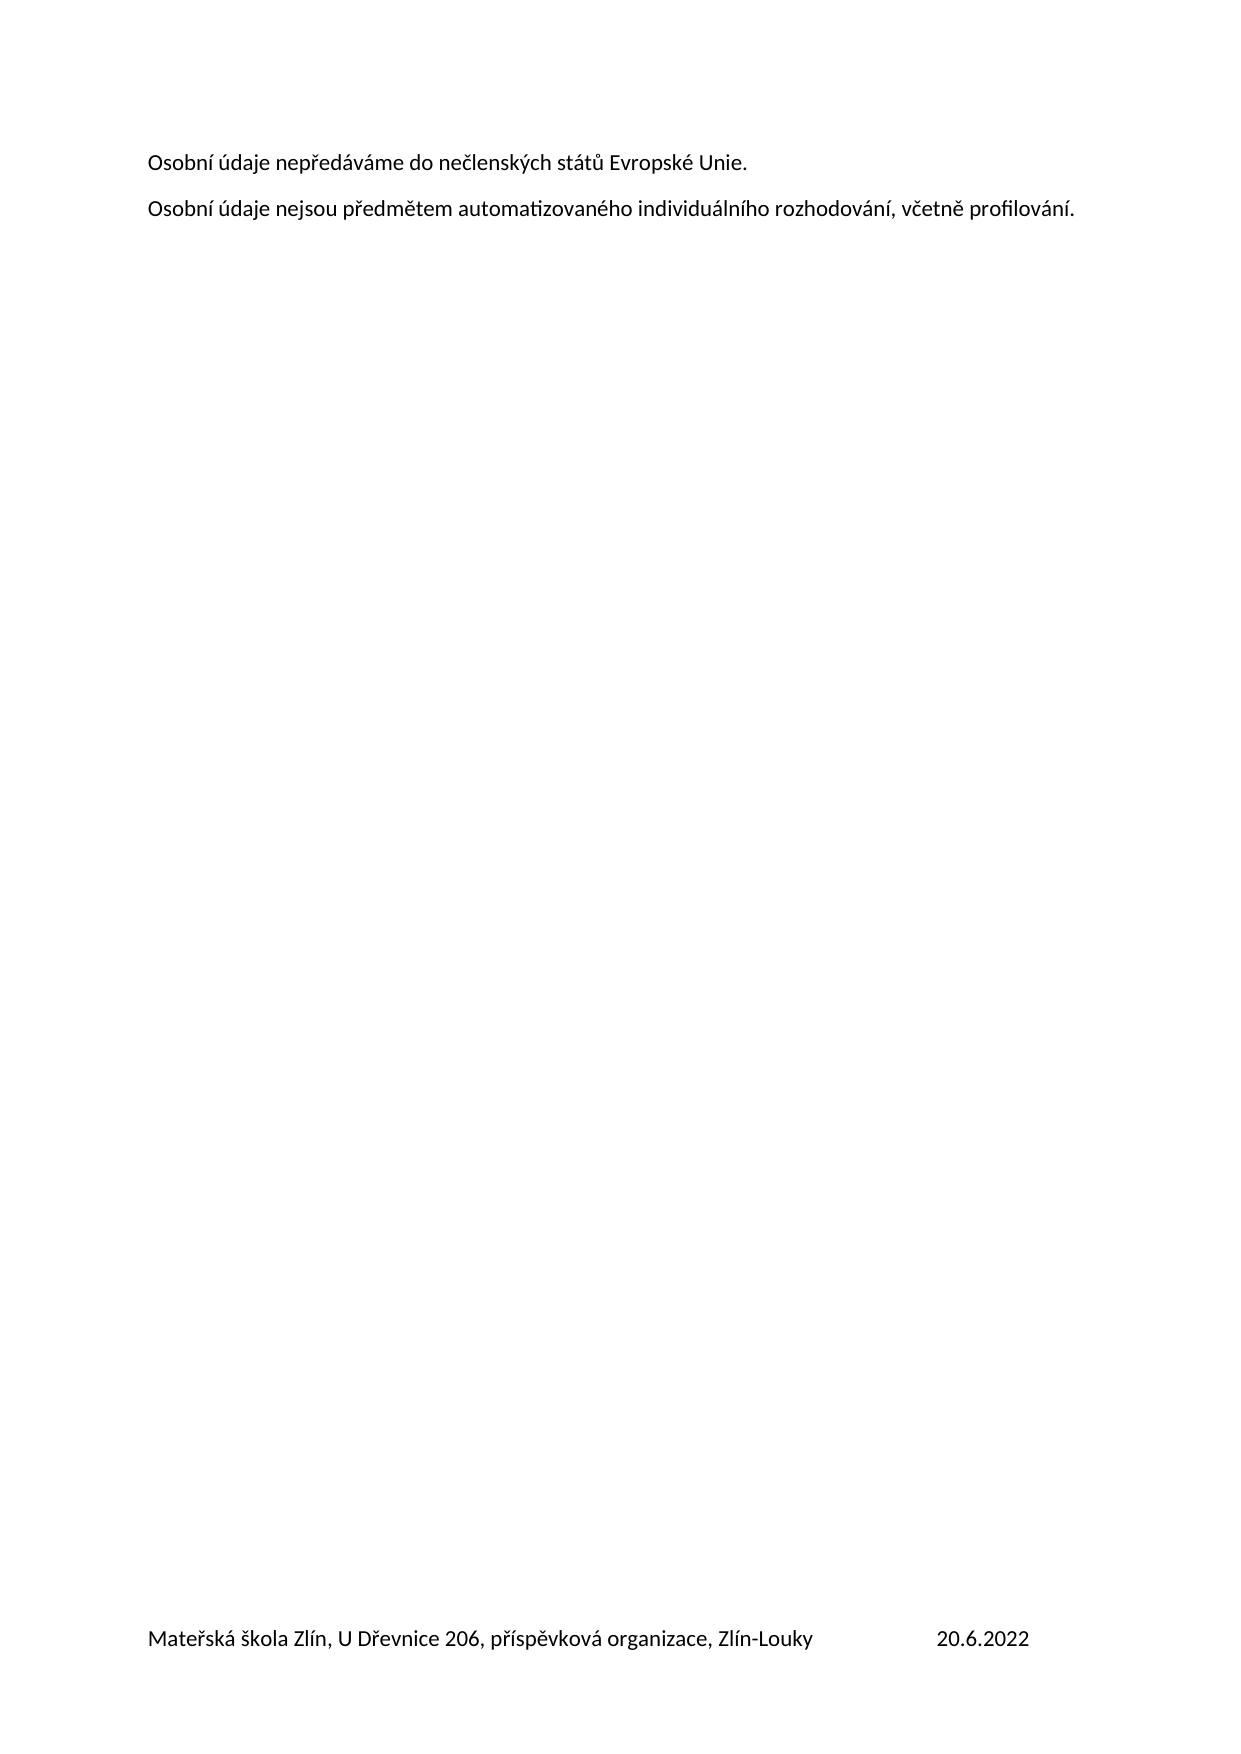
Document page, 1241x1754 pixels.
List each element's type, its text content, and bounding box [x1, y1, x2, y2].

text Osobní údaje nejsou předmětem automatizovaného individuálního rozhodování, včetně profilování. [148, 194, 1093, 222]
text Osobní údaje nepředáváme do nečlenských států Evropské Unie. [148, 148, 1093, 176]
